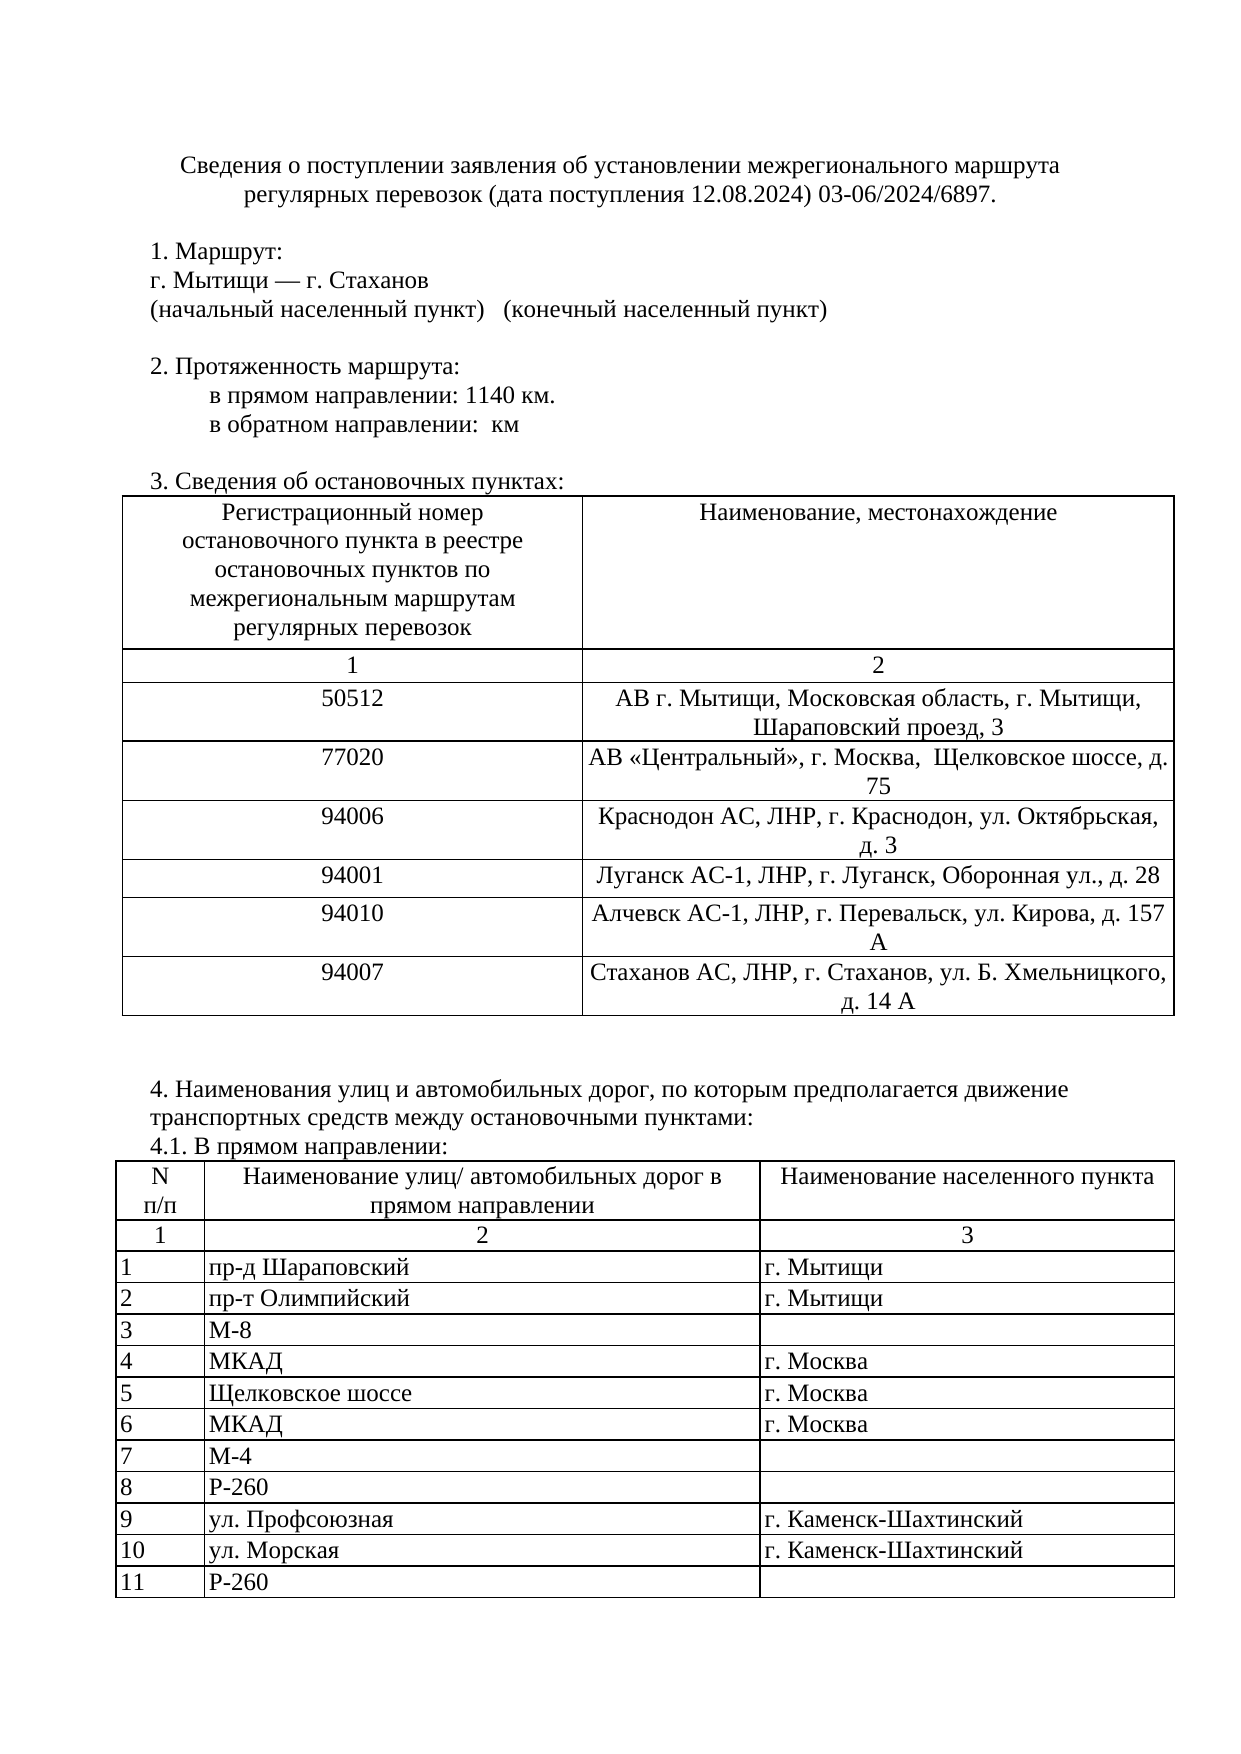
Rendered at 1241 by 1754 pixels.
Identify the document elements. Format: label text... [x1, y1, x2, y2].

table_header Наименование населенного пункта [761, 1162, 1174, 1219]
table_cell 50512 [123, 683, 582, 740]
table_header N п/п [117, 1162, 204, 1219]
table_cell г. Мытищи [761, 1283, 1174, 1313]
table_cell [761, 1567, 1174, 1596]
table_header Регистрационный номер остановочного пункта в реестре остановочных пунктов по межрегиональным маршрутам регулярных перевозок [123, 497, 582, 648]
table_cell М-8 [205, 1315, 759, 1345]
table_cell 9 [117, 1504, 204, 1533]
table_cell Краснодон АС, ЛНР, г. Краснодон, ул. Октябрьская, д. 3 [583, 801, 1173, 858]
table_cell АВ г. Мытищи, Московская область, г. Мытищи, Шараповский проезд, 3 [583, 683, 1173, 740]
table_cell г. Москва [761, 1378, 1174, 1408]
table_cell ул. Морская [205, 1535, 759, 1565]
table_cell 1 [123, 650, 582, 681]
table_cell 10 [117, 1535, 204, 1565]
text г. Мытищи — г. Стаханов [150, 265, 1090, 294]
table_cell 7 [117, 1441, 204, 1471]
table_cell АВ «Центральный», г. Москва, Щелковское шоссе, д. 75 [583, 742, 1173, 799]
table_cell 8 [117, 1472, 204, 1502]
table_cell пр-т Олимпийский [205, 1283, 759, 1313]
text в прямом направлении: 1140 км. [150, 380, 1090, 409]
table_cell 1 [117, 1221, 204, 1250]
table_cell 5 [117, 1378, 204, 1408]
table_cell 94001 [123, 860, 582, 896]
table_cell 6 [117, 1409, 204, 1439]
table_cell Р-260 [205, 1472, 759, 1502]
text Сведения о поступлении заявления об установлении межрегионального маршрута регулярных перевозок (дата поступления 12.08.2024) 03-06/2024/6897. [150, 150, 1090, 207]
table_cell 1 [117, 1252, 204, 1282]
table_cell 77020 [123, 742, 582, 799]
table_cell [761, 1315, 1174, 1345]
table_cell 94010 [123, 898, 582, 956]
table_cell 11 [117, 1567, 204, 1596]
table_cell 2 [117, 1283, 204, 1313]
table_cell МКАД [205, 1409, 759, 1439]
table_cell 2 [205, 1221, 759, 1250]
table_cell г. Каменск-Шахтинский [761, 1535, 1174, 1565]
table_cell Стаханов АС, ЛНР, г. Стаханов, ул. Б. Хмельницкого, д. 14 А [583, 957, 1173, 1014]
text 1. Маршрут: [150, 236, 1090, 265]
table_cell 2 [583, 650, 1173, 681]
text 4. Наименования улиц и автомобильных дорог, по которым предполагается движение транспортных средств между остановочными пунктами: [150, 1074, 1090, 1131]
table_cell ул. Профсоюзная [205, 1504, 759, 1533]
table_cell 3 [117, 1315, 204, 1345]
table_cell Р-260 [205, 1567, 759, 1596]
table_cell пр-д Шараповский [205, 1252, 759, 1282]
table_cell г. Мытищи [761, 1252, 1174, 1282]
text (начальный населенный пункт) (конечный населенный пункт) [150, 294, 1090, 322]
table_header Наименование улиц/ автомобильных дорог в прямом направлении [205, 1162, 759, 1219]
table_cell г. Москва [761, 1409, 1174, 1439]
table_cell 94006 [123, 801, 582, 858]
table_cell 4 [117, 1346, 204, 1376]
table_cell Алчевск АС-1, ЛНР, г. Перевальск, ул. Кирова, д. 157 А [583, 898, 1173, 956]
table_cell Луганск АС-1, ЛНР, г. Луганск, Оборонная ул., д. 28 [583, 860, 1173, 896]
text 4.1. В прямом направлении: [150, 1131, 1090, 1160]
text в обратном направлении: км [150, 409, 1090, 437]
table_cell г. Каменск-Шахтинский [761, 1504, 1174, 1533]
table_cell М-4 [205, 1441, 759, 1471]
table_cell [761, 1472, 1174, 1502]
table_cell МКАД [205, 1346, 759, 1376]
table_header Наименование, местонахождение [583, 497, 1173, 648]
text 3. Сведения об остановочных пунктах: [150, 466, 1090, 495]
text 2. Протяженность маршрута: [150, 351, 1090, 380]
table_cell 3 [761, 1221, 1174, 1250]
table_cell [761, 1441, 1174, 1471]
table_cell Щелковское шоссе [205, 1378, 759, 1408]
table_cell 94007 [123, 957, 582, 1014]
table_cell г. Москва [761, 1346, 1174, 1376]
